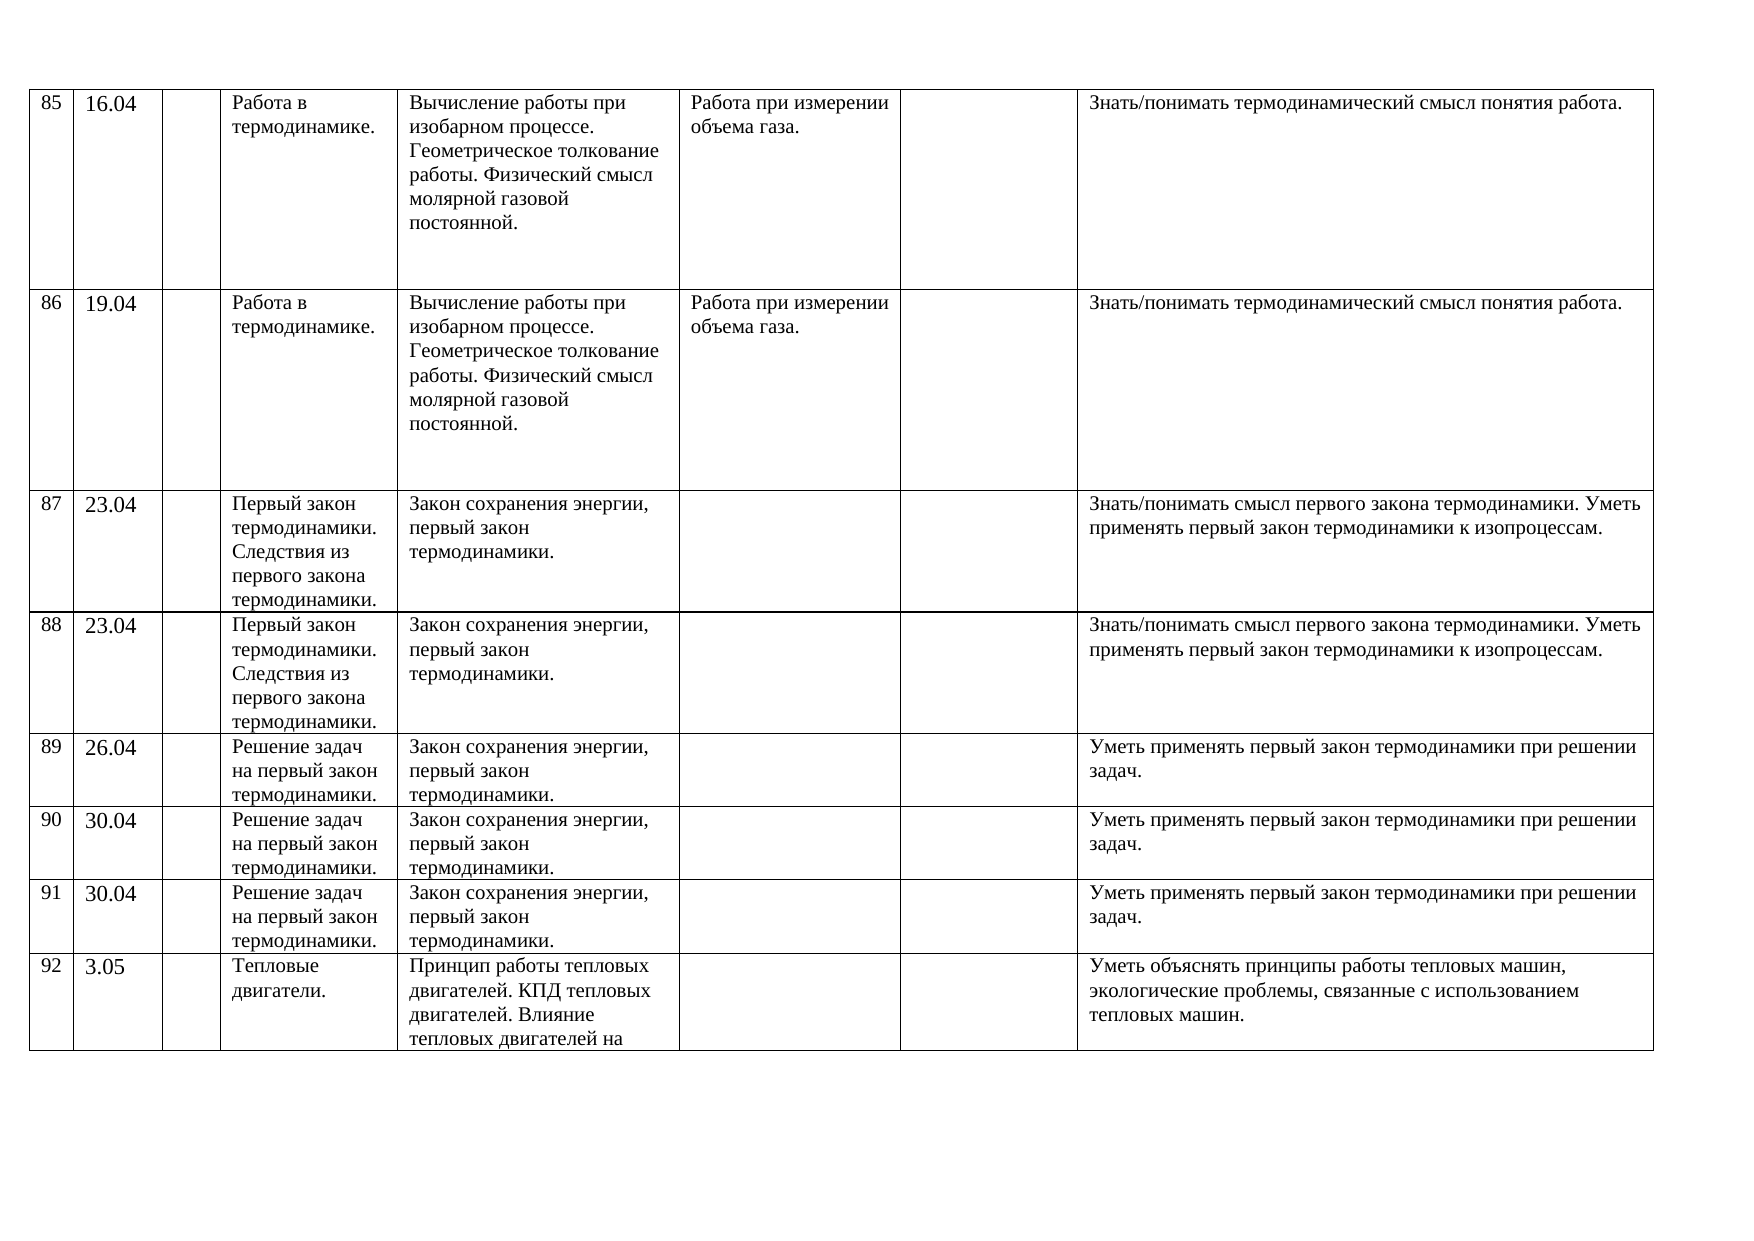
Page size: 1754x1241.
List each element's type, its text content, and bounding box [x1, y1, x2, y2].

table_cell [680, 613, 900, 733]
table_cell Знать/понимать смысл первого закона термодинамики. Уметь применять первый закон термодинамики к изопроцессам. [1078, 613, 1653, 733]
table_cell Первый закон термодинамики. Следствия из первого закона термодинамики. [221, 613, 397, 733]
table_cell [398, 954, 679, 1050]
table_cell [1078, 954, 1653, 1050]
table_cell [680, 954, 900, 1050]
table_cell 30.04 [74, 807, 162, 879]
table_cell Знать/понимать термодинамический смысл понятия работа. [1078, 90, 1653, 289]
table_cell [901, 954, 1077, 1050]
table_cell Тепловые двигатели. [221, 954, 397, 1050]
table_cell Решение задач на первый закон термодинамики. [221, 734, 397, 806]
table_cell 86 [30, 290, 73, 490]
table_cell Закон сохранения энергии, первый закон термодинамики. [398, 807, 679, 879]
table_cell 23.04 [74, 491, 162, 611]
table_cell 30.04 [74, 880, 162, 952]
table_cell [901, 613, 1077, 733]
table_cell [680, 807, 900, 879]
table_cell [163, 613, 220, 733]
table_cell 3.05 [74, 954, 162, 1050]
table_cell [901, 880, 1077, 952]
table_cell Знать/понимать термодинамический смысл понятия работа. [1078, 290, 1653, 490]
table_cell [163, 954, 220, 1050]
table_cell Решение задач на первый закон термодинамики. [221, 807, 397, 879]
table_cell [901, 491, 1077, 611]
table_cell Решение задач на первый закон термодинамики. [221, 880, 397, 952]
table_cell Уметь применять первый закон термодинамики при решении задач. [1078, 880, 1653, 952]
table_cell 26.04 [74, 734, 162, 806]
table_cell Работа в термодинамике. [221, 90, 397, 289]
table_cell 92 [30, 954, 73, 1050]
table_cell Работа при измерении объема газа. [680, 290, 900, 490]
table_cell Закон сохранения энергии, первый закон термодинамики. [398, 491, 679, 611]
table_cell Первый закон термодинамики. Следствия из первого закона термодинамики. [221, 491, 397, 611]
table_cell [163, 734, 220, 806]
table_cell [163, 290, 220, 490]
table_cell 87 [30, 491, 73, 611]
table_cell 89 [30, 734, 73, 806]
table_cell 23.04 [74, 613, 162, 733]
table_cell 19.04 [74, 290, 162, 490]
table_cell [901, 807, 1077, 879]
table_cell [901, 290, 1077, 490]
table_cell 88 [30, 613, 73, 733]
table_cell 91 [30, 880, 73, 952]
table_cell [163, 90, 220, 289]
table_cell Знать/понимать смысл первого закона термодинамики. Уметь применять первый закон термодинамики к изопроцессам. [1078, 491, 1653, 611]
table_cell 90 [30, 807, 73, 879]
table_cell [163, 880, 220, 952]
table_cell Работа в термодинамике. [221, 290, 397, 490]
table_cell [901, 734, 1077, 806]
table_cell Закон сохранения энергии, первый закон термодинамики. [398, 613, 679, 733]
table_cell Уметь применять первый закон термодинамики при решении задач. [1078, 807, 1653, 879]
table_cell Уметь применять первый закон термодинамики при решении задач. [1078, 734, 1653, 806]
table_cell [901, 90, 1077, 289]
table_cell Закон сохранения энергии, первый закон термодинамики. [398, 734, 679, 806]
table_cell [680, 491, 900, 611]
table_cell 85 [30, 90, 73, 289]
table_cell [680, 734, 900, 806]
table_cell Закон сохранения энергии, первый закон термодинамики. [398, 880, 679, 952]
table_cell [163, 807, 220, 879]
table_cell [163, 491, 220, 611]
table_cell Работа при измерении объема газа. [680, 90, 900, 289]
table_cell [680, 880, 900, 952]
table_cell Вычисление работы при изобарном процессе. Геометрическое толкование работы. Физический смысл молярной газовой постоянной. [398, 90, 679, 289]
table_cell Вычисление работы при изобарном процессе. Геометрическое толкование работы. Физический смысл молярной газовой постоянной. [398, 290, 679, 490]
table_cell 16.04 [74, 90, 162, 289]
